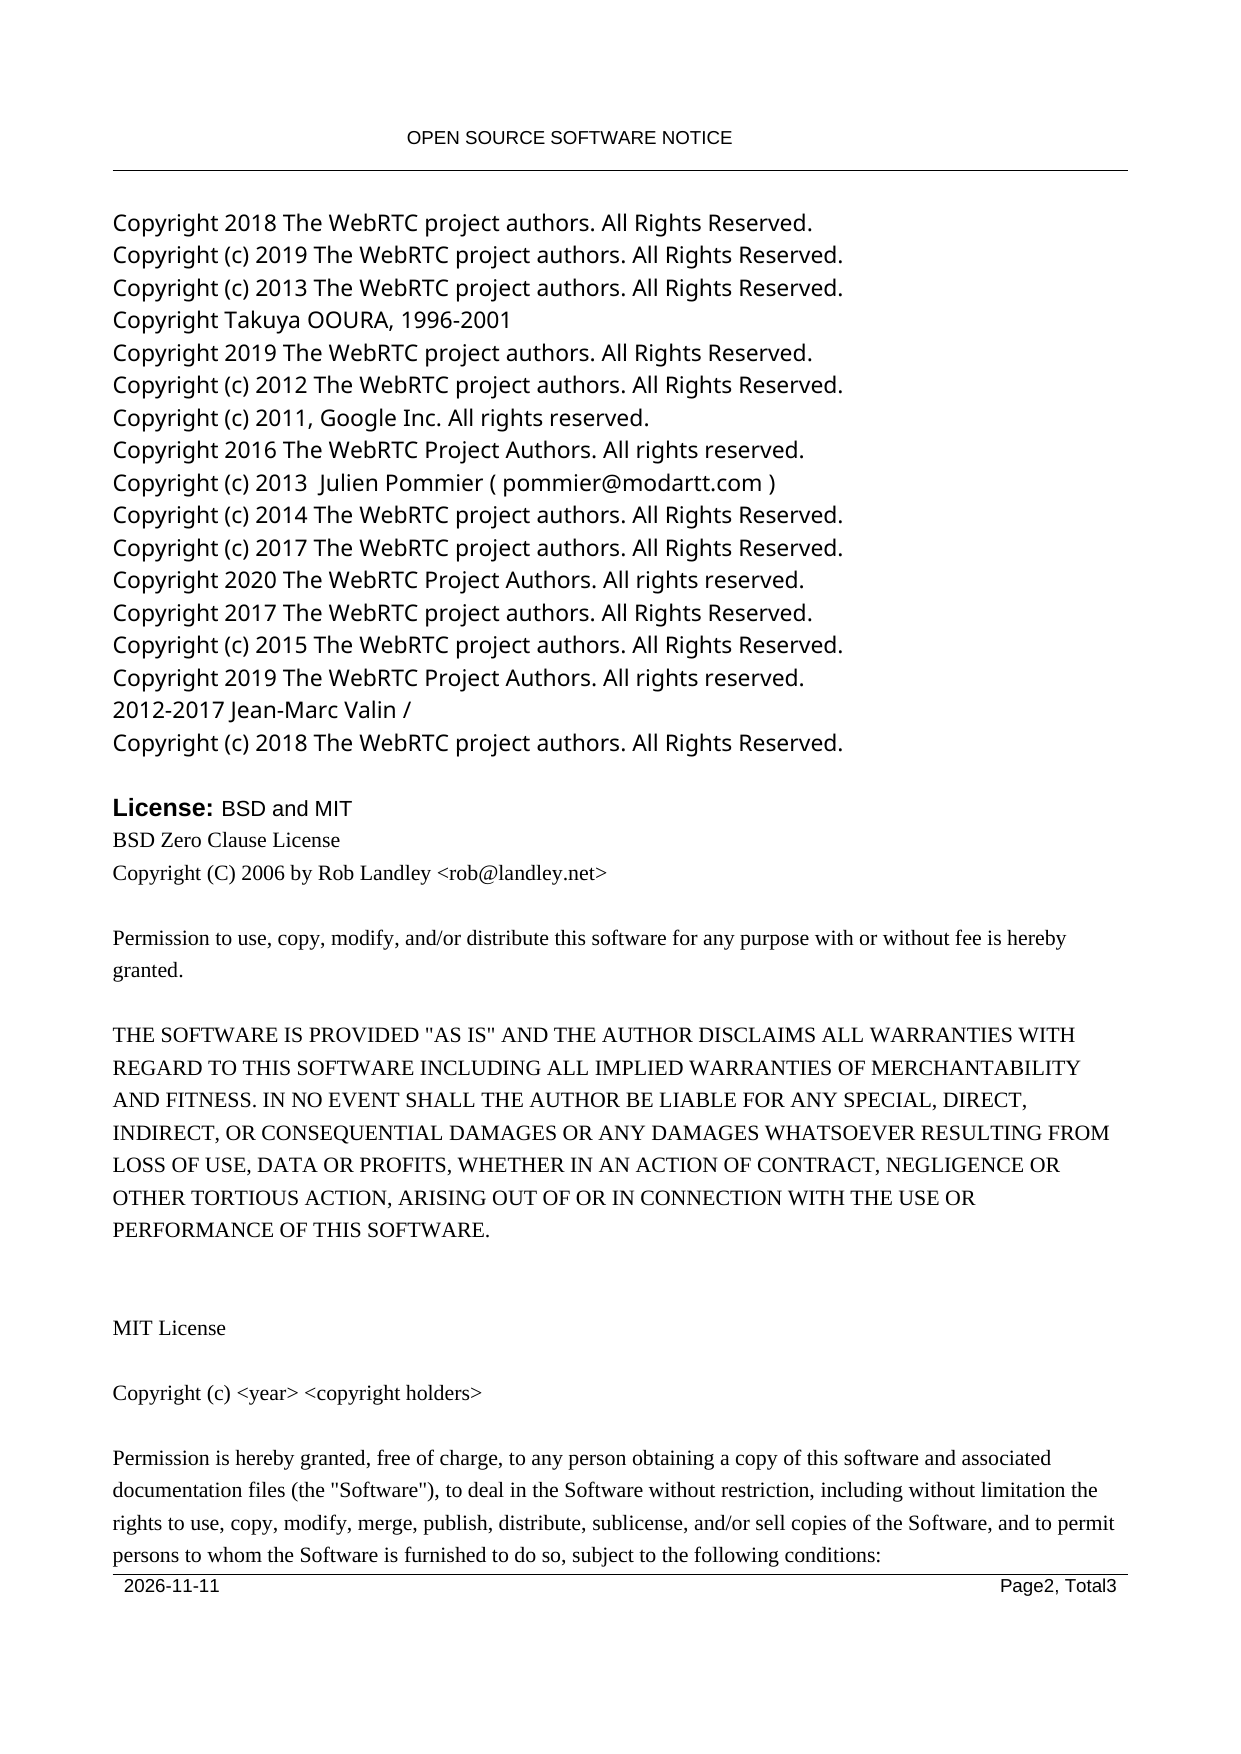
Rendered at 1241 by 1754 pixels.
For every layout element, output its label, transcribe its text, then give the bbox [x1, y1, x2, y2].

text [112, 824, 1128, 1571]
text License: BSD and MIT [112, 791, 1128, 824]
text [112, 206, 1128, 791]
